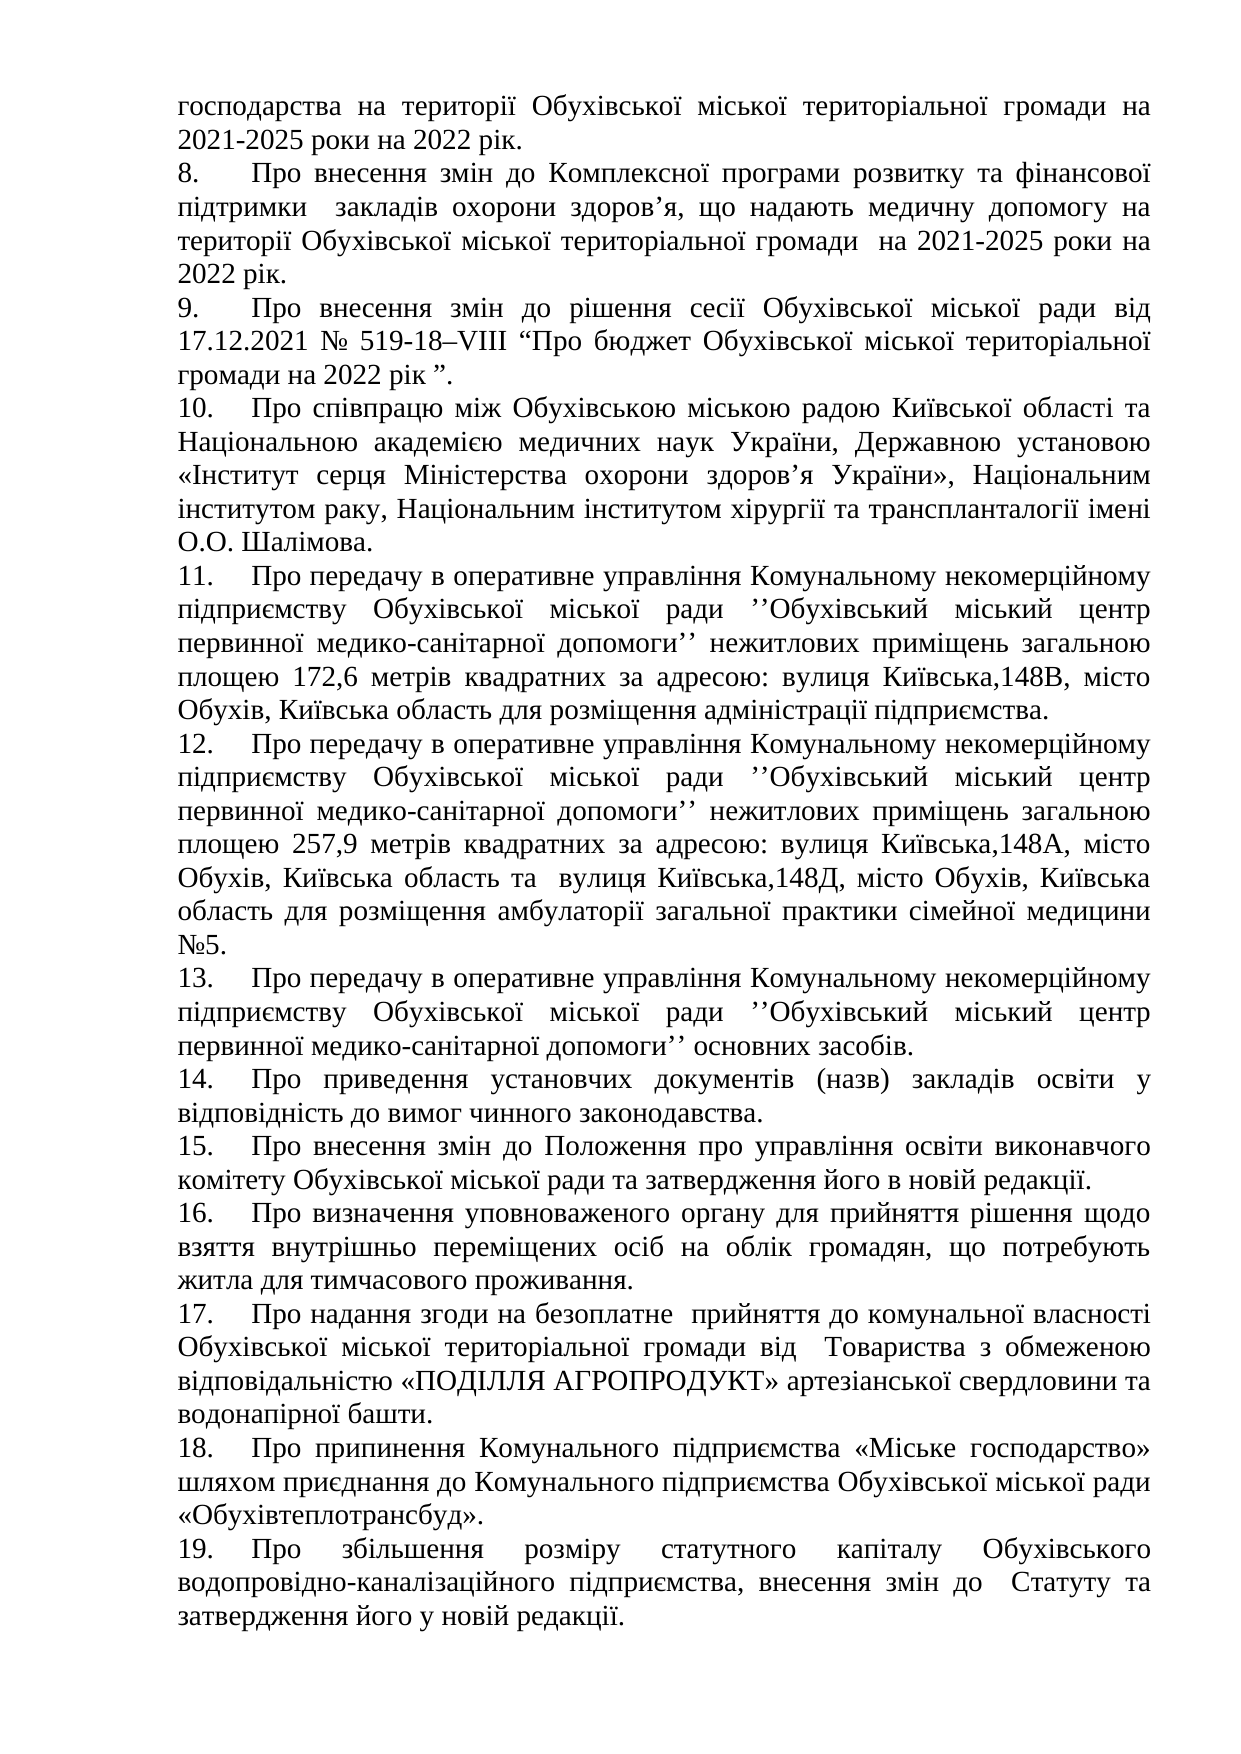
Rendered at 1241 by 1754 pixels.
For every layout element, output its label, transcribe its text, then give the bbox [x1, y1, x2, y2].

subtitle 14. Про приведення установчих документів (назв) закладів освіти у відповідність до вимог чинного законодавства. [177, 1061, 1152, 1128]
subtitle 16. Про визначення уповноваженого органу для прийняття рішення щодо взяття внутрішньо переміщених осіб на облік громадян, що потребують житла для тимчасового проживання. [177, 1195, 1152, 1296]
subtitle 17. Про надання згоди на безоплатне прийняття до комунальної власності Обухівської міської територіальної громади від Товариства з обмеженою відповідальністю «ПОДІЛЛЯ АГРОПРОДУКТ» артезіанської свердловини та водонапірної башти. [177, 1296, 1152, 1430]
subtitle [177, 88, 1152, 156]
subtitle 11. Про передачу в оперативне управління Комунальному некомерційному підприємству Обухівської міської ради ’’Обухівський міський центр первинної медико-санітарної допомоги’’ нежитлових приміщень загальною площею 172,6 метрів квадратних за адресою: вулиця Київська,148В, місто Обухів, Київська область для розміщення адміністрації підприємства. [177, 558, 1152, 726]
subtitle 8. Про внесення змін до Комплексної програми розвитку та фінансової підтримки закладів охорони здоров’я, що надають медичну допомогу на території Обухівської міської територіальної громади на 2021-2025 роки на 2022 рік. [177, 156, 1152, 290]
subtitle 12. Про передачу в оперативне управління Комунальному некомерційному підприємству Обухівської міської ради ’’Обухівський міський центр первинної медико-санітарної допомоги’’ нежитлових приміщень загальною площею 257,9 метрів квадратних за адресою: вулиця Київська,148А, місто Обухів, Київська область та вулиця Київська,148Д, місто Обухів, Київська область для розміщення амбулаторії загальної практики сімейної медицини №5. [177, 726, 1152, 961]
subtitle 10. Про співпрацю між Обухівською міською радою Київської області та Національною академією медичних наук України, Державною установою «Інститут серця Міністерства охорони здоров’я України», Національним інститутом раку, Національним інститутом хірургії та транспланталогії імені О.О. Шалімова. [177, 390, 1152, 558]
subtitle 18. Про припинення Комунального підприємства «Міське господарство» шляхом приєднання до Комунального підприємства Обухівської міської ради «Обухівтеплотрансбуд». [177, 1430, 1152, 1531]
subtitle 13. Про передачу в оперативне управління Комунальному некомерційному підприємству Обухівської міської ради ’’Обухівський міський центр первинної медико-санітарної допомоги’’ основних засобів. [177, 961, 1152, 1061]
subtitle 15. Про внесення змін до Положення про управління освіти виконавчого комітету Обухівської міської ради та затвердження його в новій редакції. [177, 1128, 1152, 1195]
subtitle 19. Про збільшення розміру статутного капіталу Обухівського водопровідно-каналізаційного підприємства, внесення змін до Статуту та затвердження його у новій редакції. [177, 1531, 1152, 1631]
subtitle 9. Про внесення змін до рішення сесії Обухівської міської ради від 17.12.2021 № 519-18–VIІI “Про бюджет Обухівської міської територіальної громади на 2022 рік ”. [177, 290, 1152, 390]
